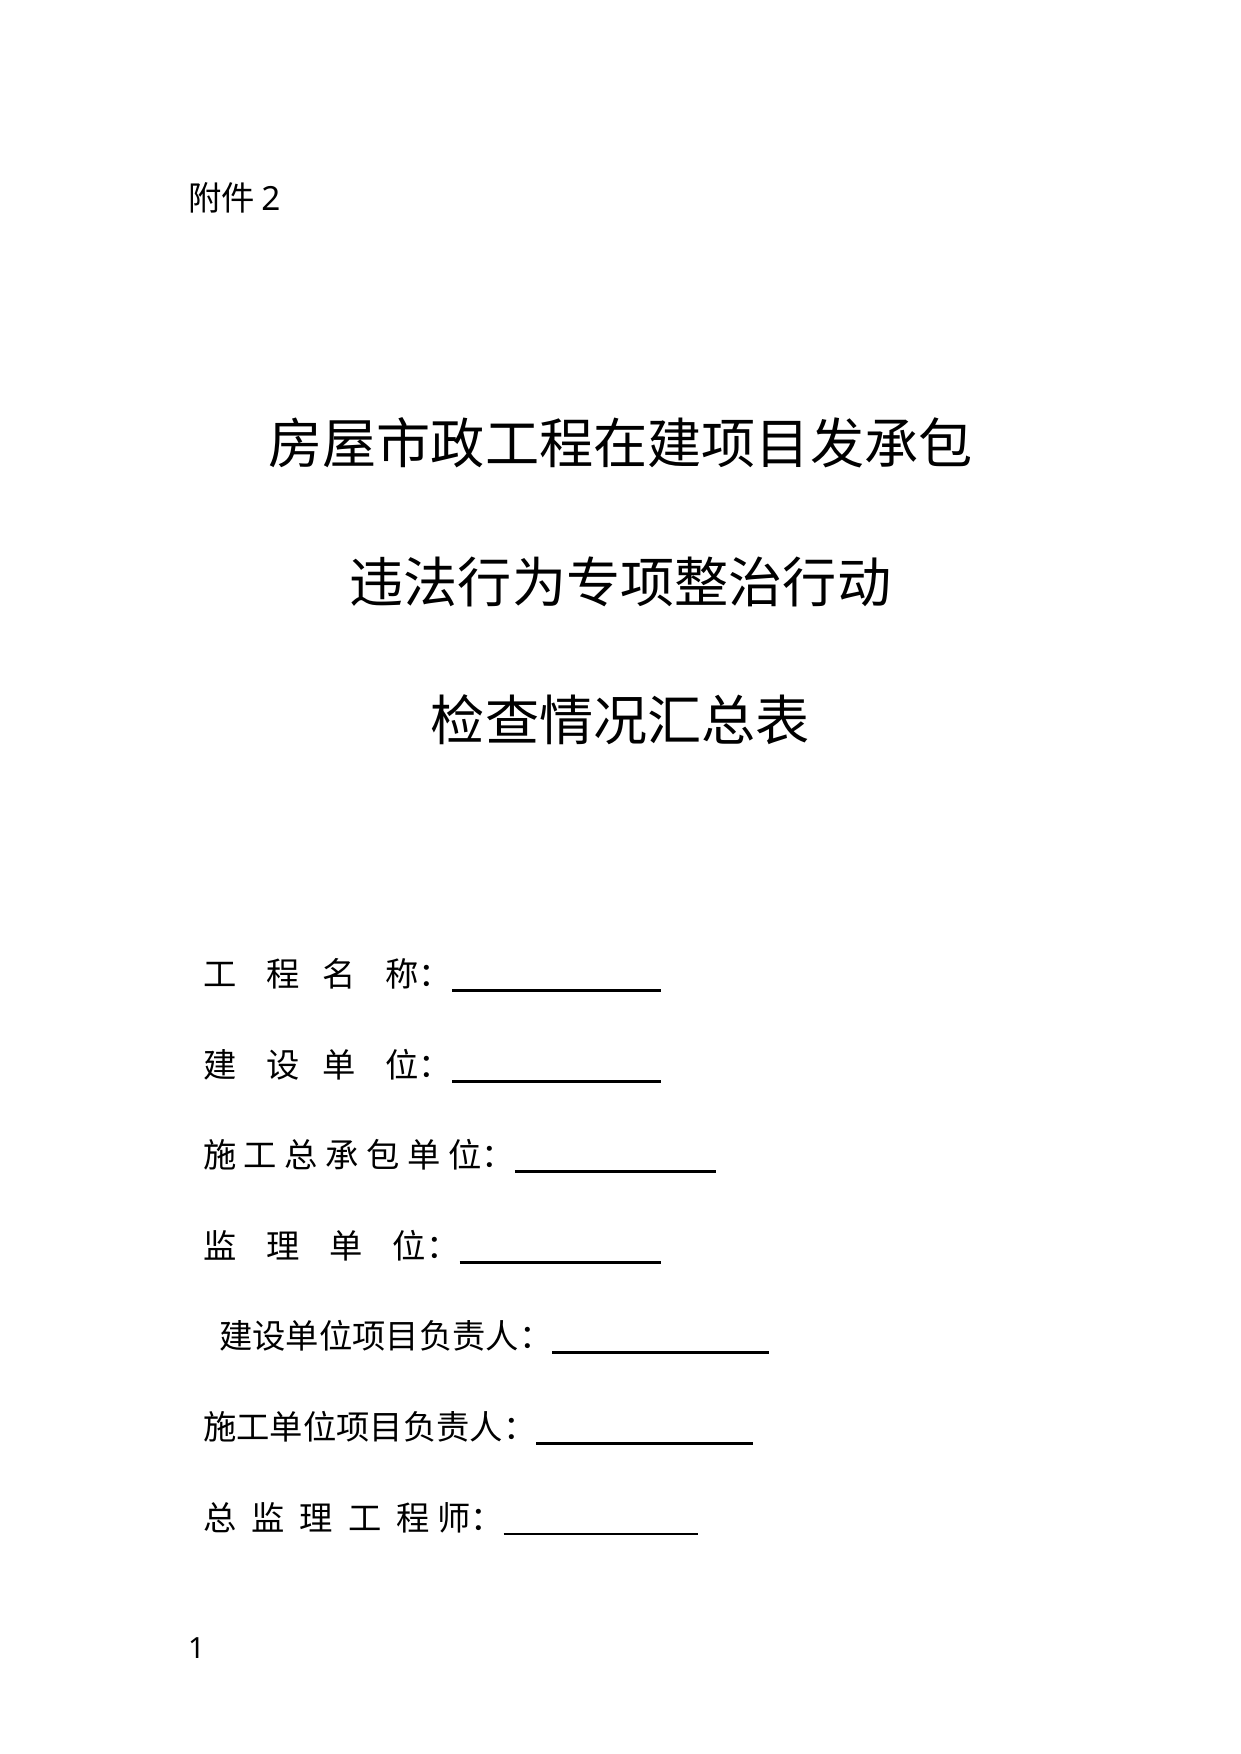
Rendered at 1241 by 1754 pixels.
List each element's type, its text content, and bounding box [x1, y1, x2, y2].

text 施工单位项目负责人： [188, 1392, 1052, 1458]
text 监 理 单 位： [188, 1211, 1052, 1277]
text 建 设 单 位： [188, 1030, 1052, 1096]
text 总 监 理 工 程 师： [188, 1482, 1052, 1549]
text 建设单位项目负责人： [219, 1301, 1052, 1368]
text 违法行为专项整治行动 [188, 528, 1052, 628]
text 房屋市政工程在建项目发承包 [188, 390, 1052, 489]
text 检查情况汇总表 [188, 667, 1052, 767]
text 施 工 总 承 包 单 位： [188, 1120, 1052, 1187]
text 附件2 [188, 162, 1052, 229]
text 工 程 名 称： [188, 939, 1052, 1006]
